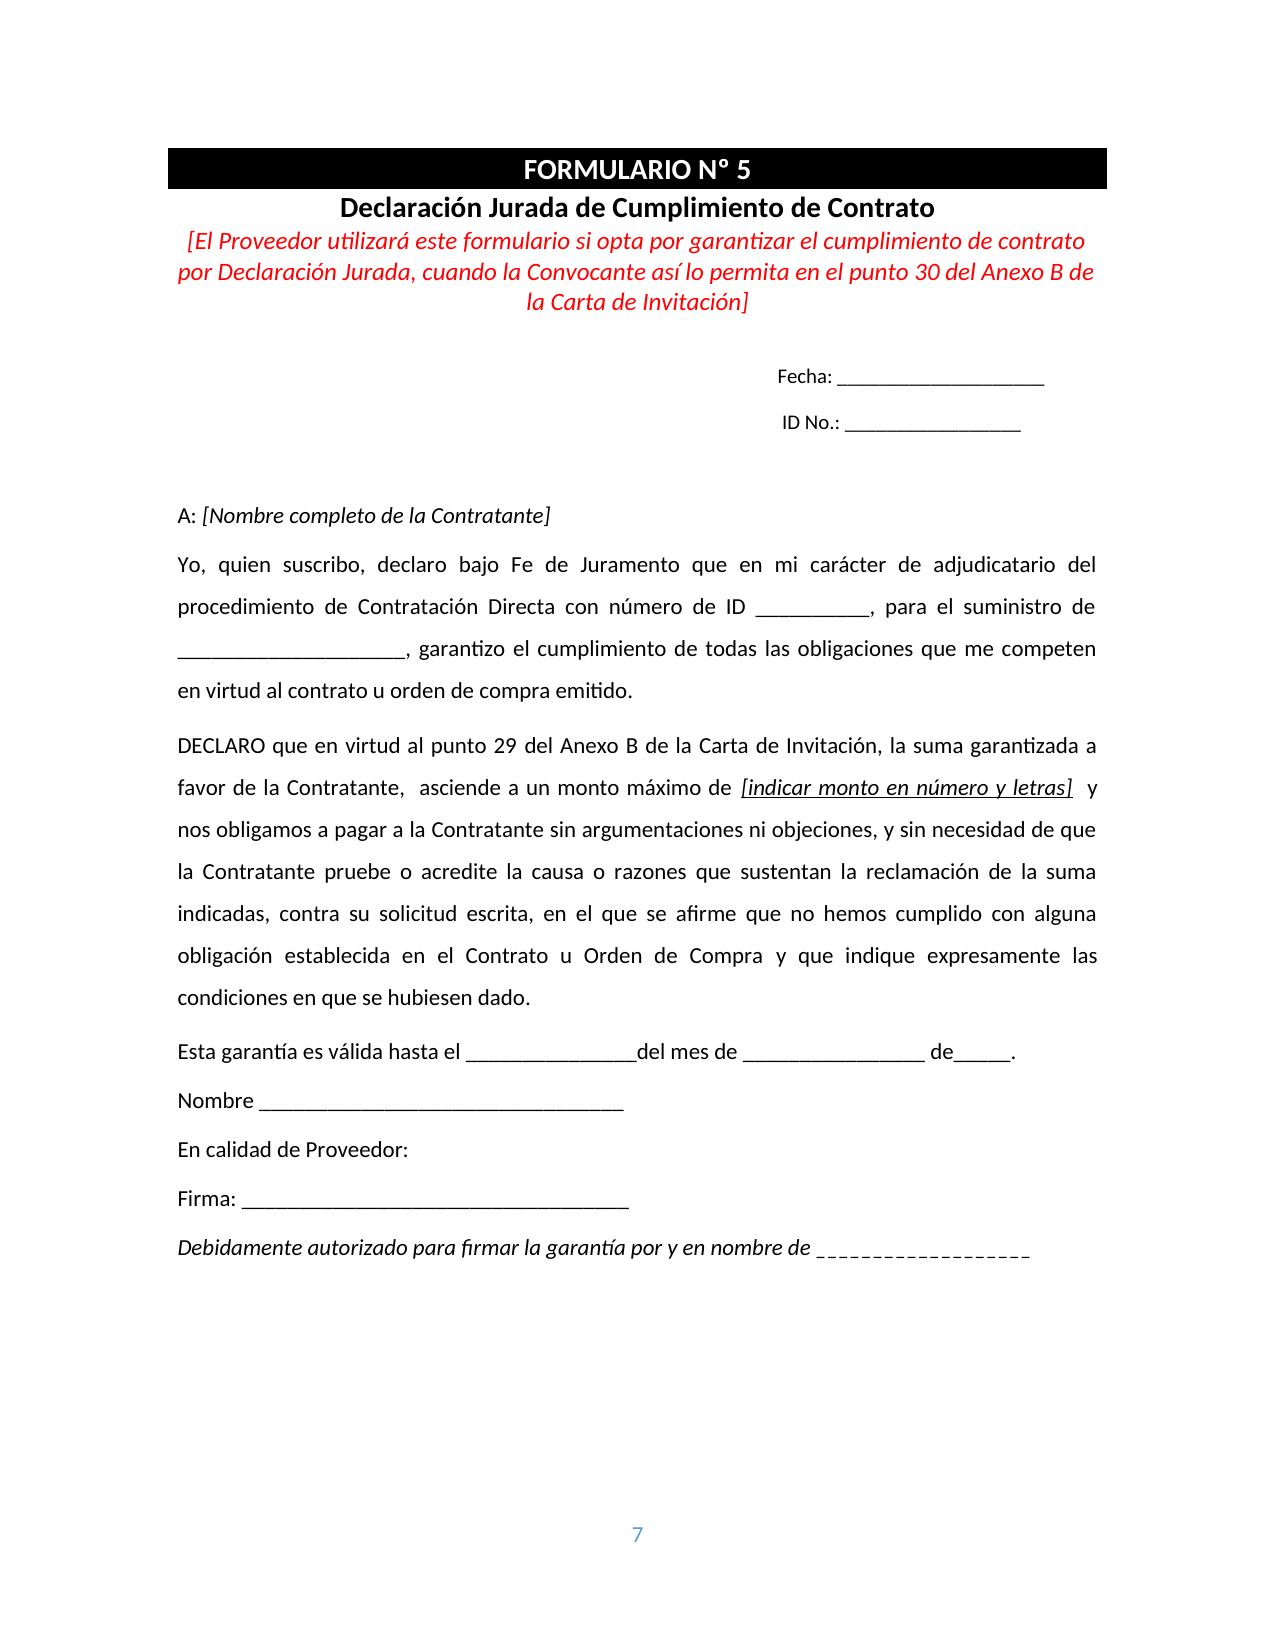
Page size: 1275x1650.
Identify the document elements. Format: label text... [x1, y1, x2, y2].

text Firma: __________________________________ [177, 1184, 1098, 1212]
text Yo, quien suscribo, declaro bajo Fe de Juramento que en mi carácter de adjudicatario del procedimiento de Contratación Directa con número de ID __________, para el suministro de ____________________, garantizo el cumplimiento de todas las obligaciones que me competen en virtud al contrato u orden de compra emitido. [177, 551, 1098, 704]
text Debidamente autorizado para firmar la garantía por y en nombre de ___________________ [177, 1233, 1098, 1261]
text [El Proveedor utilizará este formulario si opta por garantizar el cumplimiento de contrato por Declaración Jurada, cuando la Convocante así lo permita en el punto 30 del Anexo B de la Carta de Invitación] [177, 225, 1098, 317]
text FORMULARIO Nº 5 [169, 149, 1106, 188]
text Fecha: ____________________ [702, 363, 1098, 388]
text Nombre ________________________________ [177, 1086, 1098, 1114]
text Esta garantía es válida hasta el _______________del mes de ________________ de_____. [177, 1037, 1098, 1065]
text En calidad de Proveedor: [177, 1135, 1098, 1163]
text A: [Nombre completo de la Contratante] [177, 502, 1098, 530]
text DECLARO que en virtud al punto 29 del Anexo B de la Carta de Invitación, la suma garantizada a favor de la Contratante, asciende a un monto máximo de [indicar monto en número y letras] y nos obligamos a pagar a la Contratante sin argumentaciones ni objeciones, y sin necesidad de que la Contratante pruebe o acredite la causa o razones que sustentan la reclamación de la suma indicadas, contra su solicitud escrita, en el que se afirme que no hemos cumplido con alguna obligación establecida en el Contrato u Orden de Compra y que indique expresamente las condiciones en que se hubiesen dado. [177, 731, 1098, 1011]
text Declaración Jurada de Cumplimiento de Contrato [177, 189, 1098, 225]
text ID No.: _________________ [777, 409, 1098, 434]
